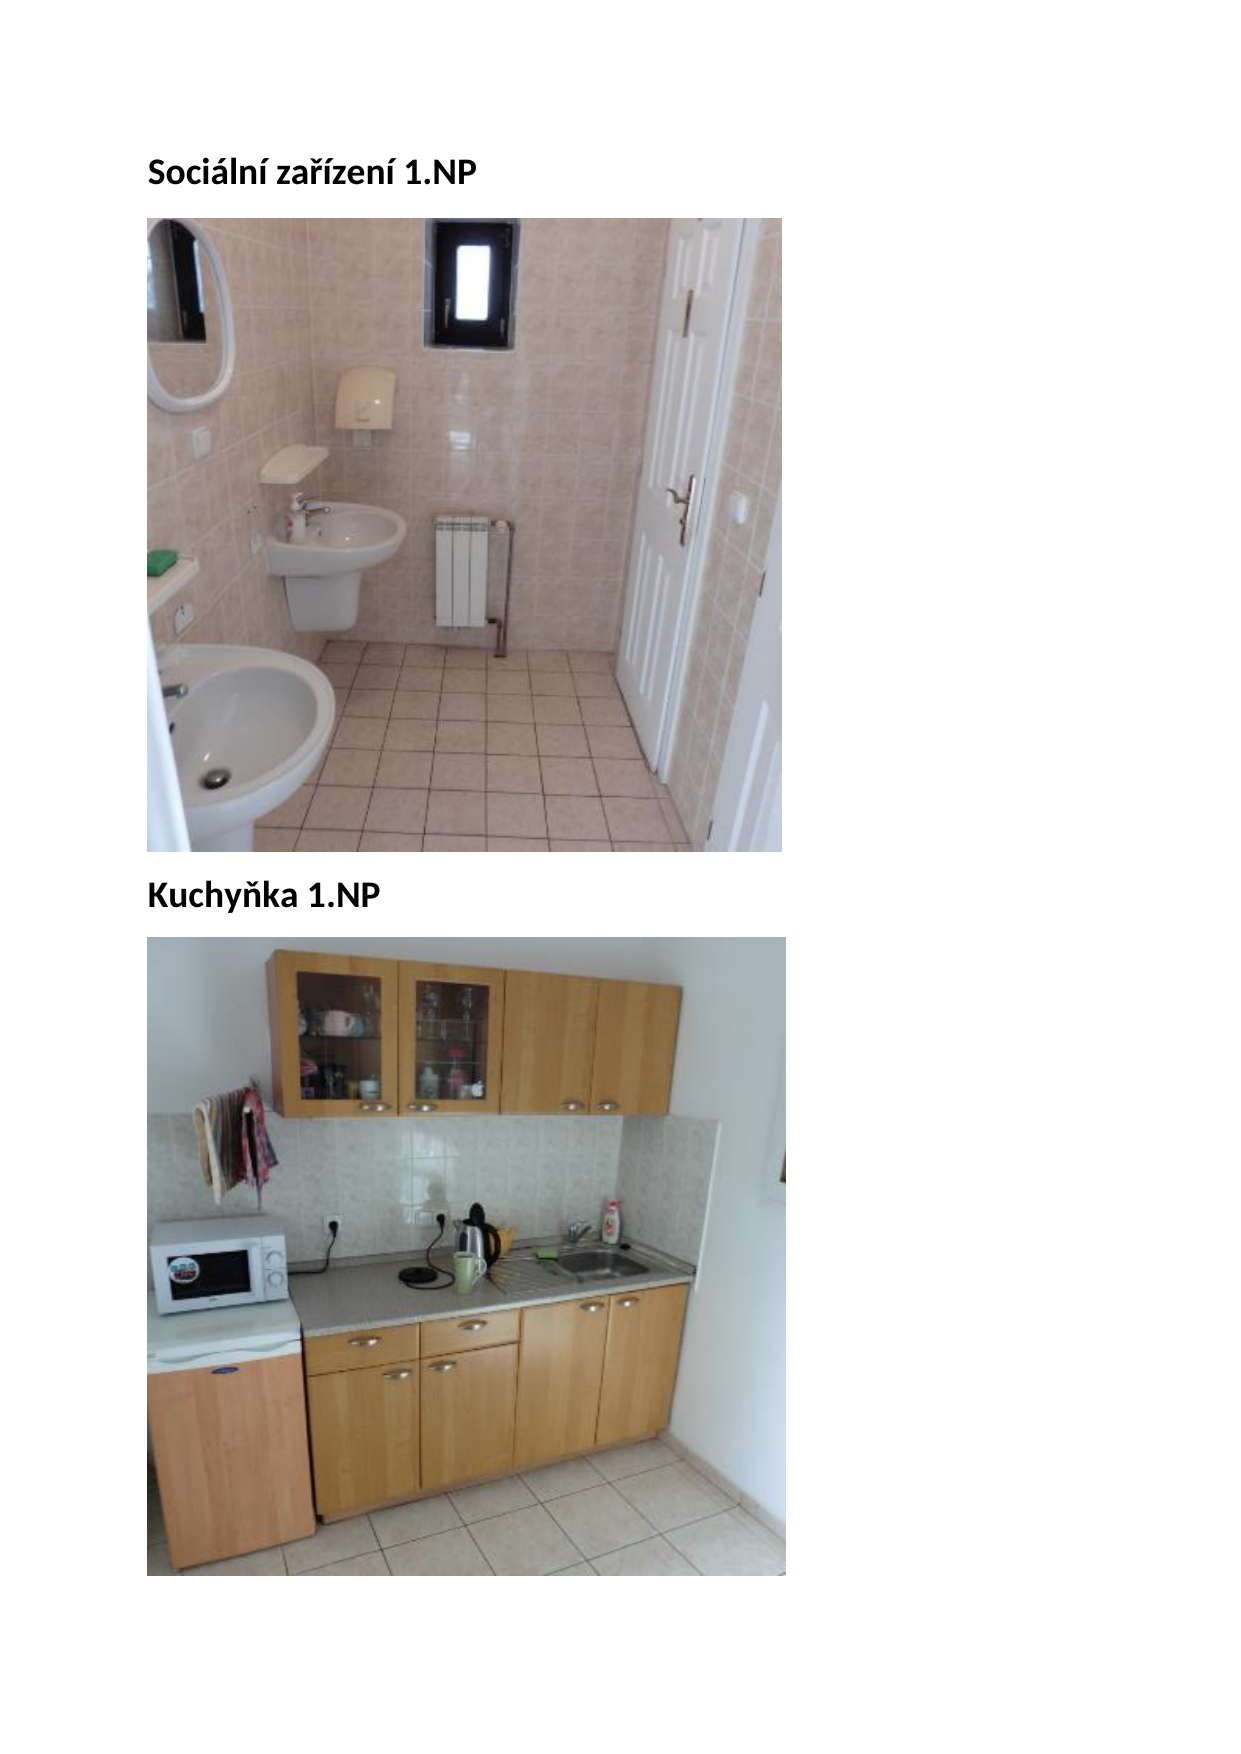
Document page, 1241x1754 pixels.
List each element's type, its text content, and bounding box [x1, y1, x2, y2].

text Kuchyňka 1.NP [148, 871, 1093, 917]
picture [147, 937, 786, 1576]
text Sociální zařízení 1.NP [148, 148, 1093, 193]
picture [147, 218, 782, 852]
